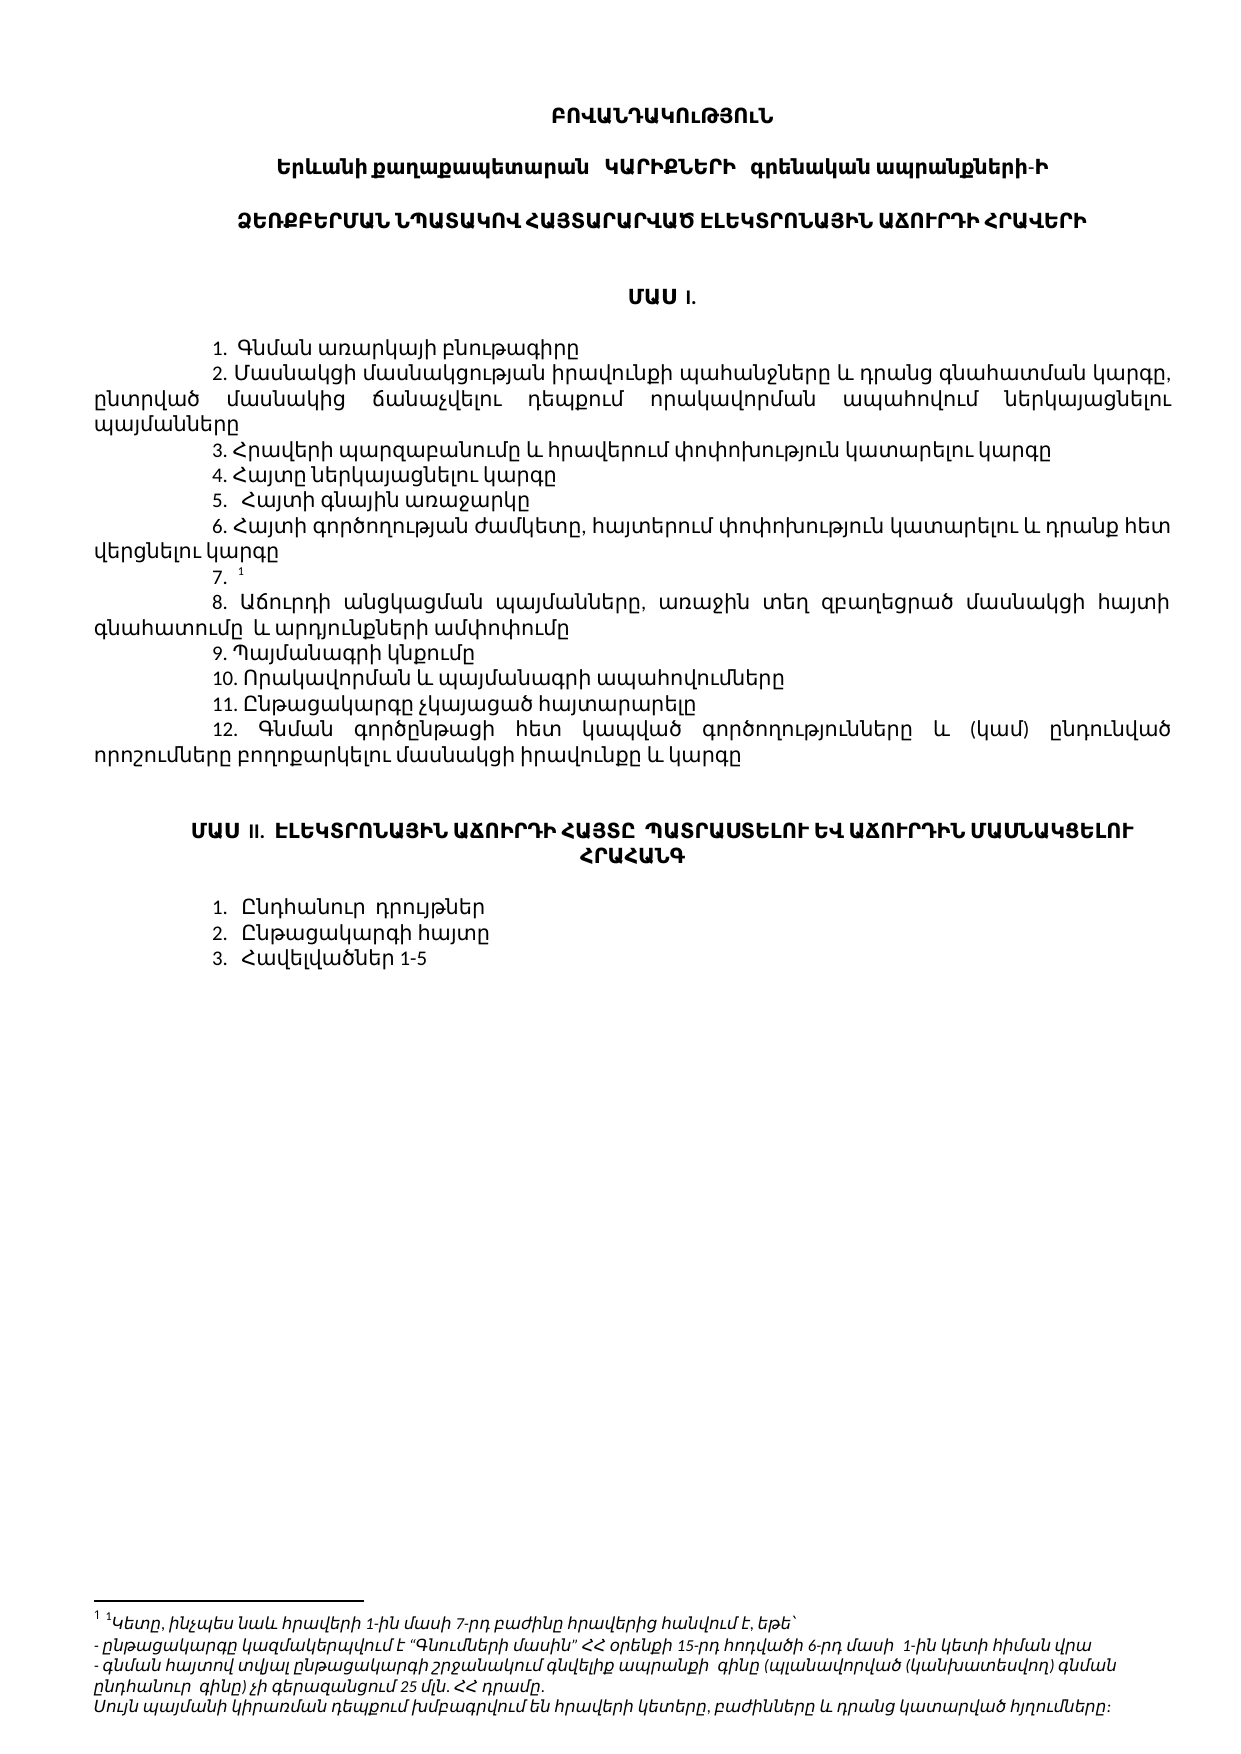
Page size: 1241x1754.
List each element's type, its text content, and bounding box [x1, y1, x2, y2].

text ԲՈՎԱՆԴԱԿՈւԹՅՈւՆ [94, 103, 1171, 128]
text 12. Գնման գործընթացի հետ կապված գործողությունները և (կամ) ընդունված որոշումները բողոքարկելու մասնակցի իրավունքը և կարգը [94, 716, 1171, 767]
text 9. Պայմանագրի կնքումը [94, 640, 1171, 666]
text 1. Ընդհանուր դրույթներ [94, 894, 1171, 920]
text 4. Հայտը ներկայացնելու կարգը [94, 462, 1171, 488]
text 7. 1 [94, 564, 1171, 589]
text ՁԵՌՔԲԵՐՄԱՆ ՆՊԱՏԱԿՈՎ ՀԱՅՏԱՐԱՐՎԱԾ ԷԼԵԿՏՐՈՆԱՅԻՆ ԱՃՈՒՐԴԻ ՀՐԱՎԵՐԻ [94, 208, 1171, 233]
text 8. Աճուրդի անցկացման պայմանները, առաջին տեղ զբաղեցրած մասնակցի հայտի գնահատումը և արդյունքների ամփոփումը [94, 589, 1171, 640]
text ՄԱՍ I. [94, 284, 1171, 310]
text Երևանի քաղաքապետարան ԿԱՐԻՔՆԵՐԻ գրենական ապրանքների-Ի [94, 154, 1171, 179]
text 11. Ընթացակարգը չկայացած հայտարարելը [94, 691, 1171, 716]
text ՄԱՍ II. ԷԼԵԿՏՐՈՆԱՅԻՆ ԱՃՈԻՐԴԻ ՀԱՅՏԸ ՊԱՏՐԱՍՏԵԼՈՒ ԵՎ ԱՃՈՒՐԴԻՆ ՄԱՍՆԱԿՑԵԼՈՒ ՀՐԱՀԱՆԳ [94, 818, 1171, 869]
text 2. Մասնակցի մասնակցության իրավունքի պահանջները և դրանց գնահատման կարգը, ընտրված մասնակից ճանաչվելու դեպքում որակավորման ապահովում ներկայացնելու պայմանները [94, 361, 1171, 437]
text 1. Գնման առարկայի բնութագիրը [94, 335, 1171, 361]
text 10. Որակավորման և պայմանագրի ապահովումները [94, 666, 1171, 691]
text 3. Հավելվածներ 1-5 [94, 945, 1171, 971]
text 5. Հայտի գնային առաջարկը [94, 488, 1171, 513]
text 6. Հայտի գործողության ժամկետը, հայտերում փոփոխություն կատարելու և դրանք հետ վերցնելու կարգը [94, 513, 1171, 564]
text 3. Հրավերի պարզաբանումը և հրավերում փոփոխություն կատարելու կարգը [94, 437, 1171, 462]
text 2. Ընթացակարգի հայտը [94, 920, 1171, 945]
